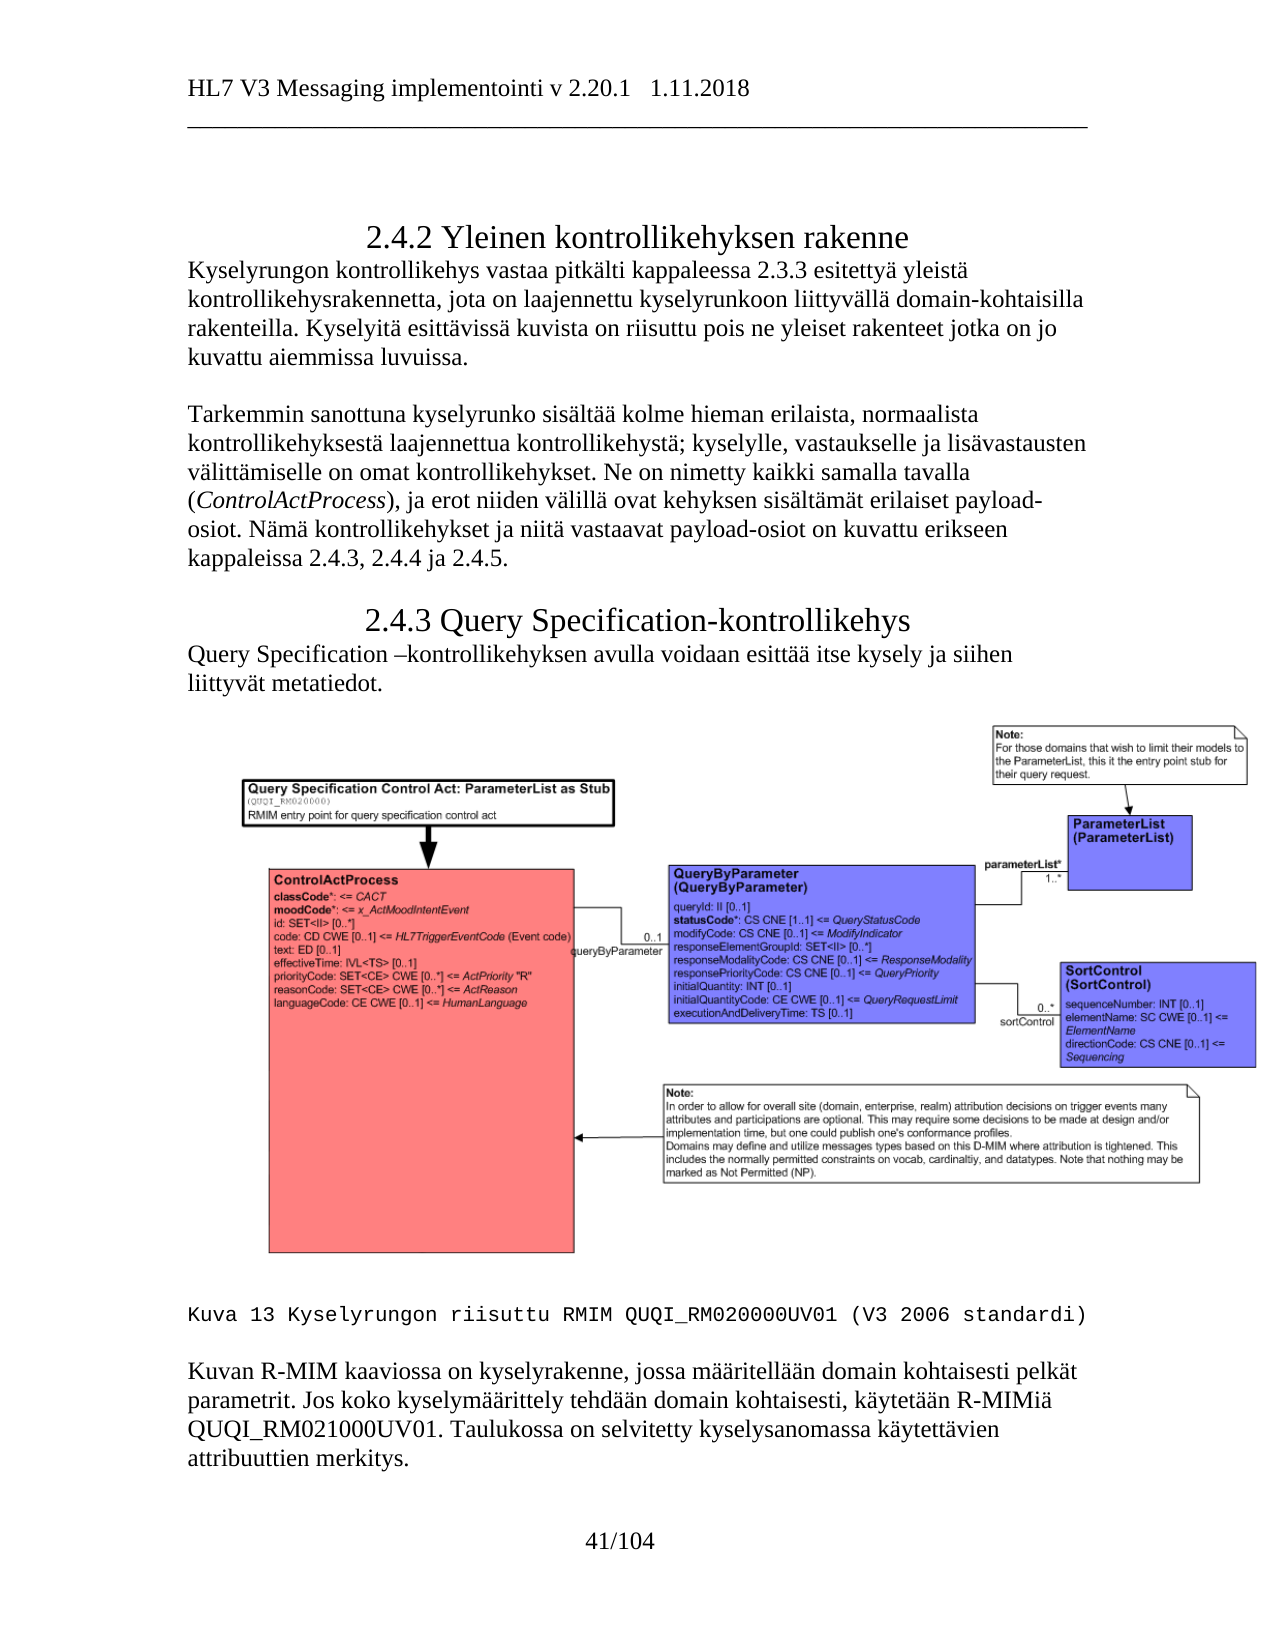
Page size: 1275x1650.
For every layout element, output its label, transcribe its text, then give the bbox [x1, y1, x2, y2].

text Query Specification –kontrollikehyksen avulla voidaan esittää itse kysely ja siihen liittyvät metatiedot. [187, 639, 1087, 696]
text Kuvan R-MIM kaaviossa on kyselyrakenne, jossa määritellään domain kohtaisesti pelkät parametrit. Jos koko kyselymäärittely tehdään domain kohtaisesti, käytetään R-MIMiä QUQI_RM021000UV01. Taulukossa on selvitetty kyselysanomassa käytettävien attribuuttien merkitys. [187, 1356, 1087, 1471]
picture [187, 725, 1257, 1276]
subtitle Yleinen kontrollikehyksen rakenne [187, 217, 1087, 256]
text Tarkemmin sanottuna kyselyrunko sisältää kolme hieman erilaista, normaalista kontrollikehyksestä laajennettua kontrollikehystä; kyselylle, vastaukselle ja lisävastausten välittämiselle on omat kontrollikehykset. Ne on nimetty kaikki samalla tavalla (ControlActProcess), ja erot niiden välillä ovat kehyksen sisältämät erilaiset payload-osiot. Nämä kontrollikehykset ja niitä vastaavat payload-osiot on kuvattu erikseen kappaleissa 2.4.3, 2.4.4 ja 2.4.5. [187, 399, 1087, 572]
text Kuva 13 Kyselyrungon riisuttu RMIM QUQI_RM020000UV01 (V3 2006 standardi) [187, 1304, 1087, 1328]
text Kyselyrungon kontrollikehys vastaa pitkälti kappaleessa 2.3.3 esitettyä yleistä kontrollikehysrakennetta, jota on laajennettu kyselyrunkoon liittyvällä domain-kohtaisilla rakenteilla. Kyselyitä esittävissä kuvista on riisuttu pois ne yleiset rakenteet jotka on jo kuvattu aiemmissa luvuissa. [187, 256, 1087, 371]
subtitle Query Specification-kontrollikehys [187, 601, 1087, 639]
